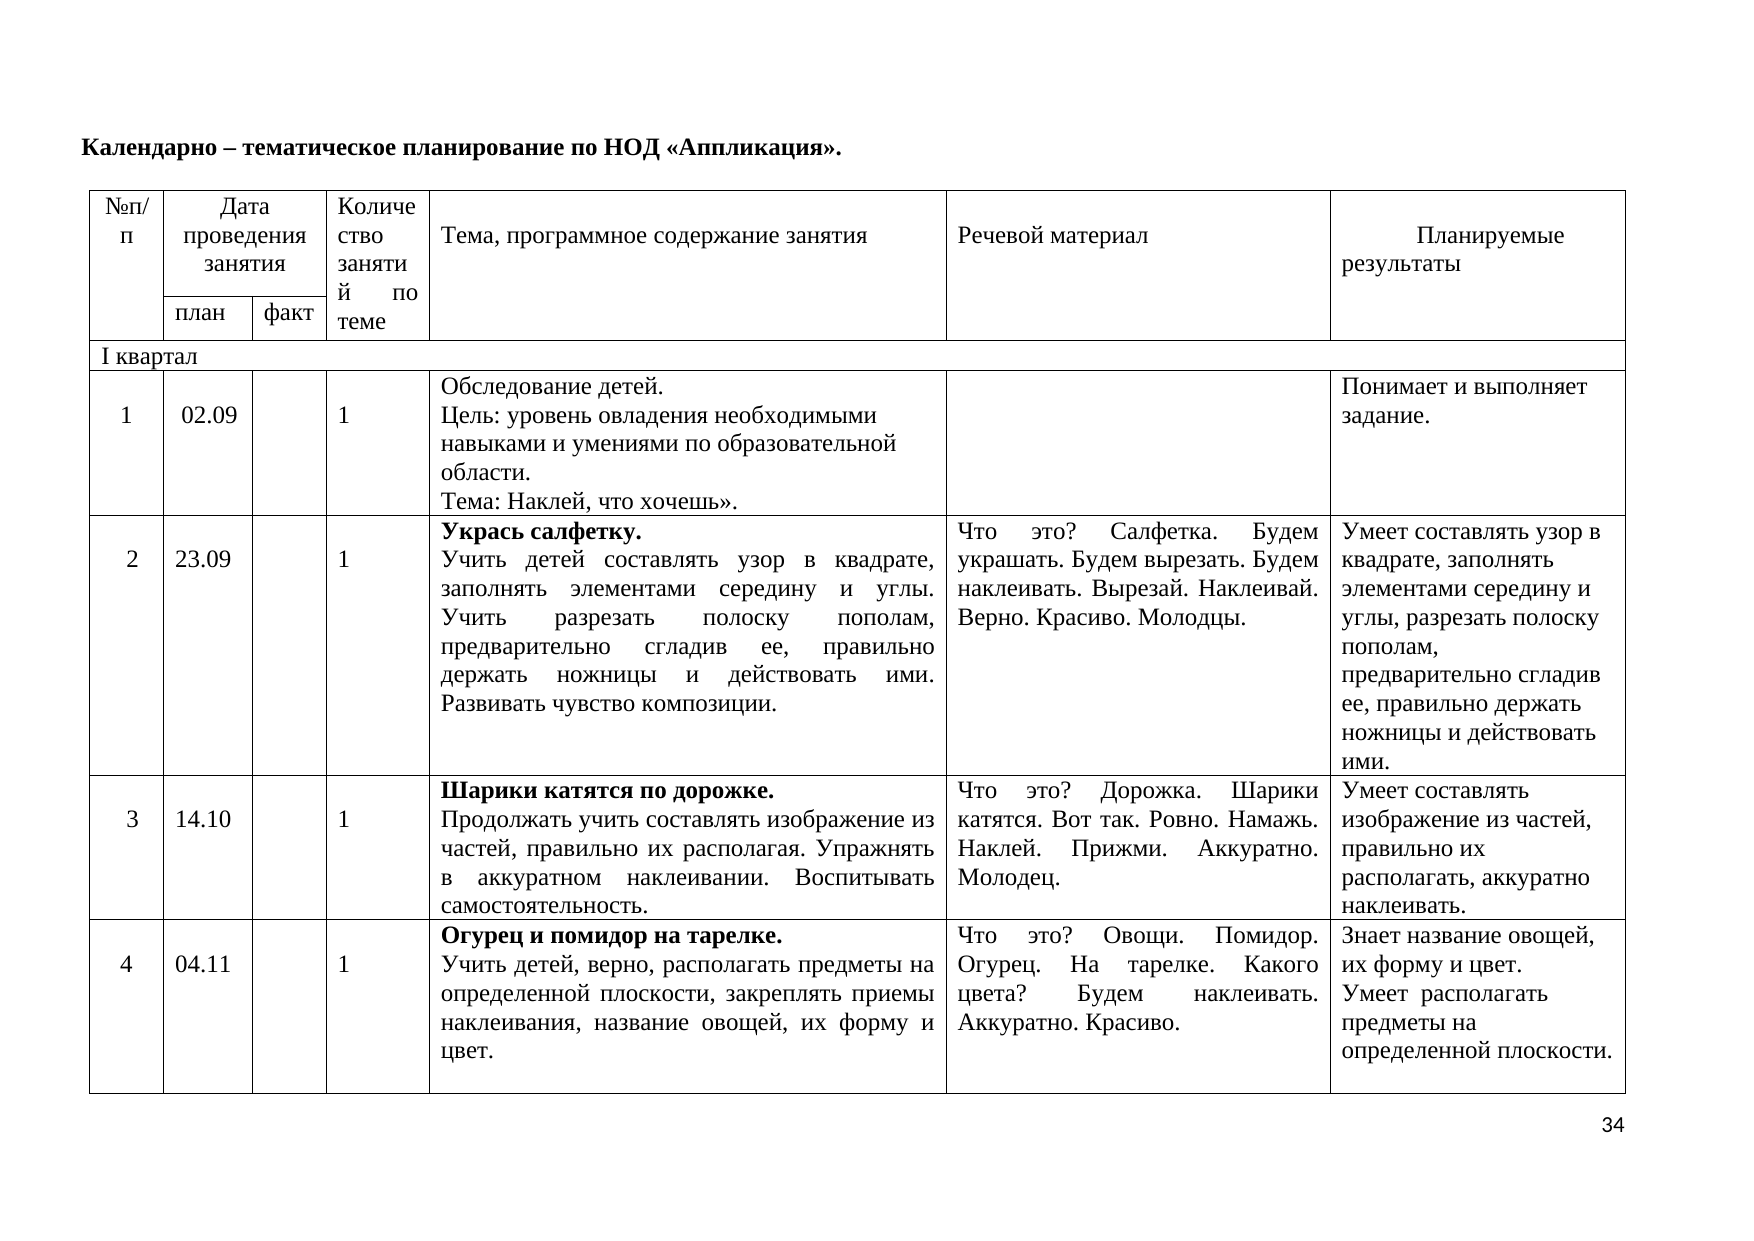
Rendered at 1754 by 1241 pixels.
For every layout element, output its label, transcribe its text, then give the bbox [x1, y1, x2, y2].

table_cell 3 [90, 776, 163, 919]
table_cell [253, 920, 326, 1093]
table_cell Укрась салфетку. Учить детей составлять узор в квадрате, заполнять элементами середину и углы. Учить разрезать полоску пополам, предварительно сгладив ее, правильно держать ножницы и действовать ими. Развивать чувство композиции. [430, 516, 946, 774]
table_cell план [164, 297, 252, 340]
table_cell 2 [90, 516, 163, 774]
table_cell I квартал [90, 341, 1625, 370]
table_cell 14.10 [164, 776, 252, 919]
table_cell Умеет составлять узор в квадрате, заполнять элементами середину и углы, разрезать полоску пополам, предварительно сгладив ее, правильно держать ножницы и действовать ими. [1331, 516, 1625, 774]
table_header Количество занятий по теме [327, 191, 429, 340]
table_cell 1 [327, 516, 429, 774]
table_cell Шарики катятся по дорожке. Продолжать учить составлять изображение из частей, правильно их располагая. Упражнять в аккуратном наклеивании. Воспитывать самостоятельность. [430, 776, 946, 919]
table_cell [253, 371, 326, 515]
table_cell 4 [90, 920, 163, 1093]
table_cell Огурец и помидор на тарелке. Учить детей, верно, располагать предметы на определенной плоскости, закреплять приемы наклеивания, название овощей, их форму и цвет. [430, 920, 946, 1093]
table_header Тема, программное содержание занятия [430, 191, 946, 340]
table_header Речевой материал [947, 191, 1330, 340]
table_header №п/п [90, 191, 163, 340]
table_cell факт [253, 297, 326, 340]
table_cell 1 [90, 371, 163, 515]
table_cell Что это? Дорожка. Шарики катятся. Вот так. Ровно. Намажь. Наклей. Прижми. Аккуратно. Молодец. [947, 776, 1330, 919]
table_header Планируемые результаты [1331, 191, 1625, 340]
table_cell 1 [327, 371, 429, 515]
table_cell Что это? Овощи. Помидор. Огурец. На тарелке. Какого цвета? Будем наклеивать. Аккуратно. Красиво. [947, 920, 1330, 1093]
table_cell Что это? Салфетка. Будем украшать. Будем вырезать. Будем наклеивать. Вырезай. Наклеивай. Верно. Красиво. Молодцы. [947, 516, 1330, 774]
table_cell Обследование детей. Цель: уровень овладения необходимыми навыками и умениями по образовательной области. Тема: Наклей, что хочешь». [430, 371, 946, 515]
table_cell 1 [327, 776, 429, 919]
table_cell Понимает и выполняет задание. [1331, 371, 1625, 515]
text Календарно – тематическое планирование по НОД «Аппликация». [75, 132, 1624, 161]
table_cell Знает название овощей, их форму и цвет. Умеет располагать предметы на определенной плоскости. [1331, 920, 1625, 1093]
table_cell 02.09 [164, 371, 252, 515]
table_cell 1 [327, 920, 429, 1093]
table_cell Умеет составлять изображение из частей, правильно их располагать, аккуратно наклеивать. [1331, 776, 1625, 919]
table_header Дата проведения занятия [164, 191, 326, 296]
table_cell [253, 776, 326, 919]
table_cell 23.09 [164, 516, 252, 774]
table_cell [253, 516, 326, 774]
table_cell 04.11 [164, 920, 252, 1093]
table_cell [947, 371, 1330, 515]
